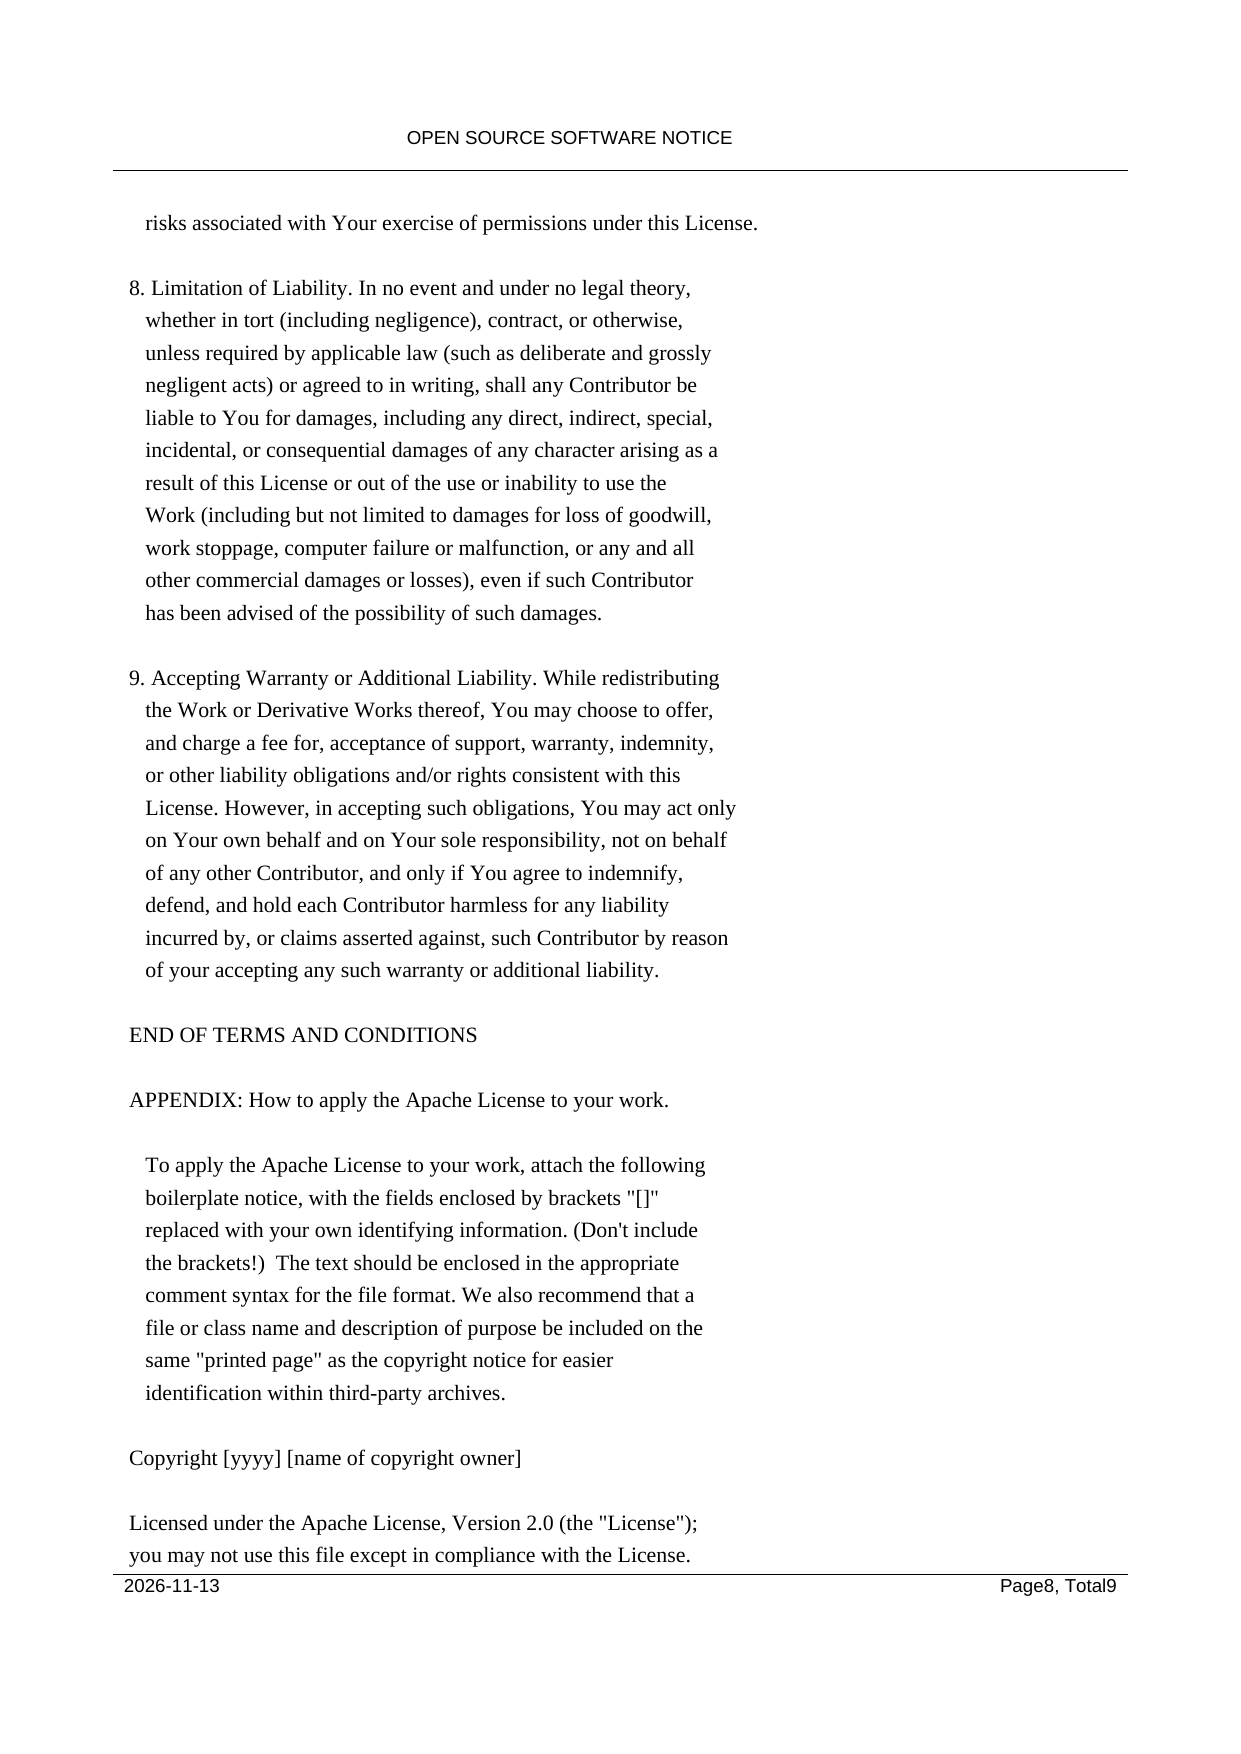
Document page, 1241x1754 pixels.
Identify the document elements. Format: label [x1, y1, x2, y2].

text [112, 206, 1128, 1571]
